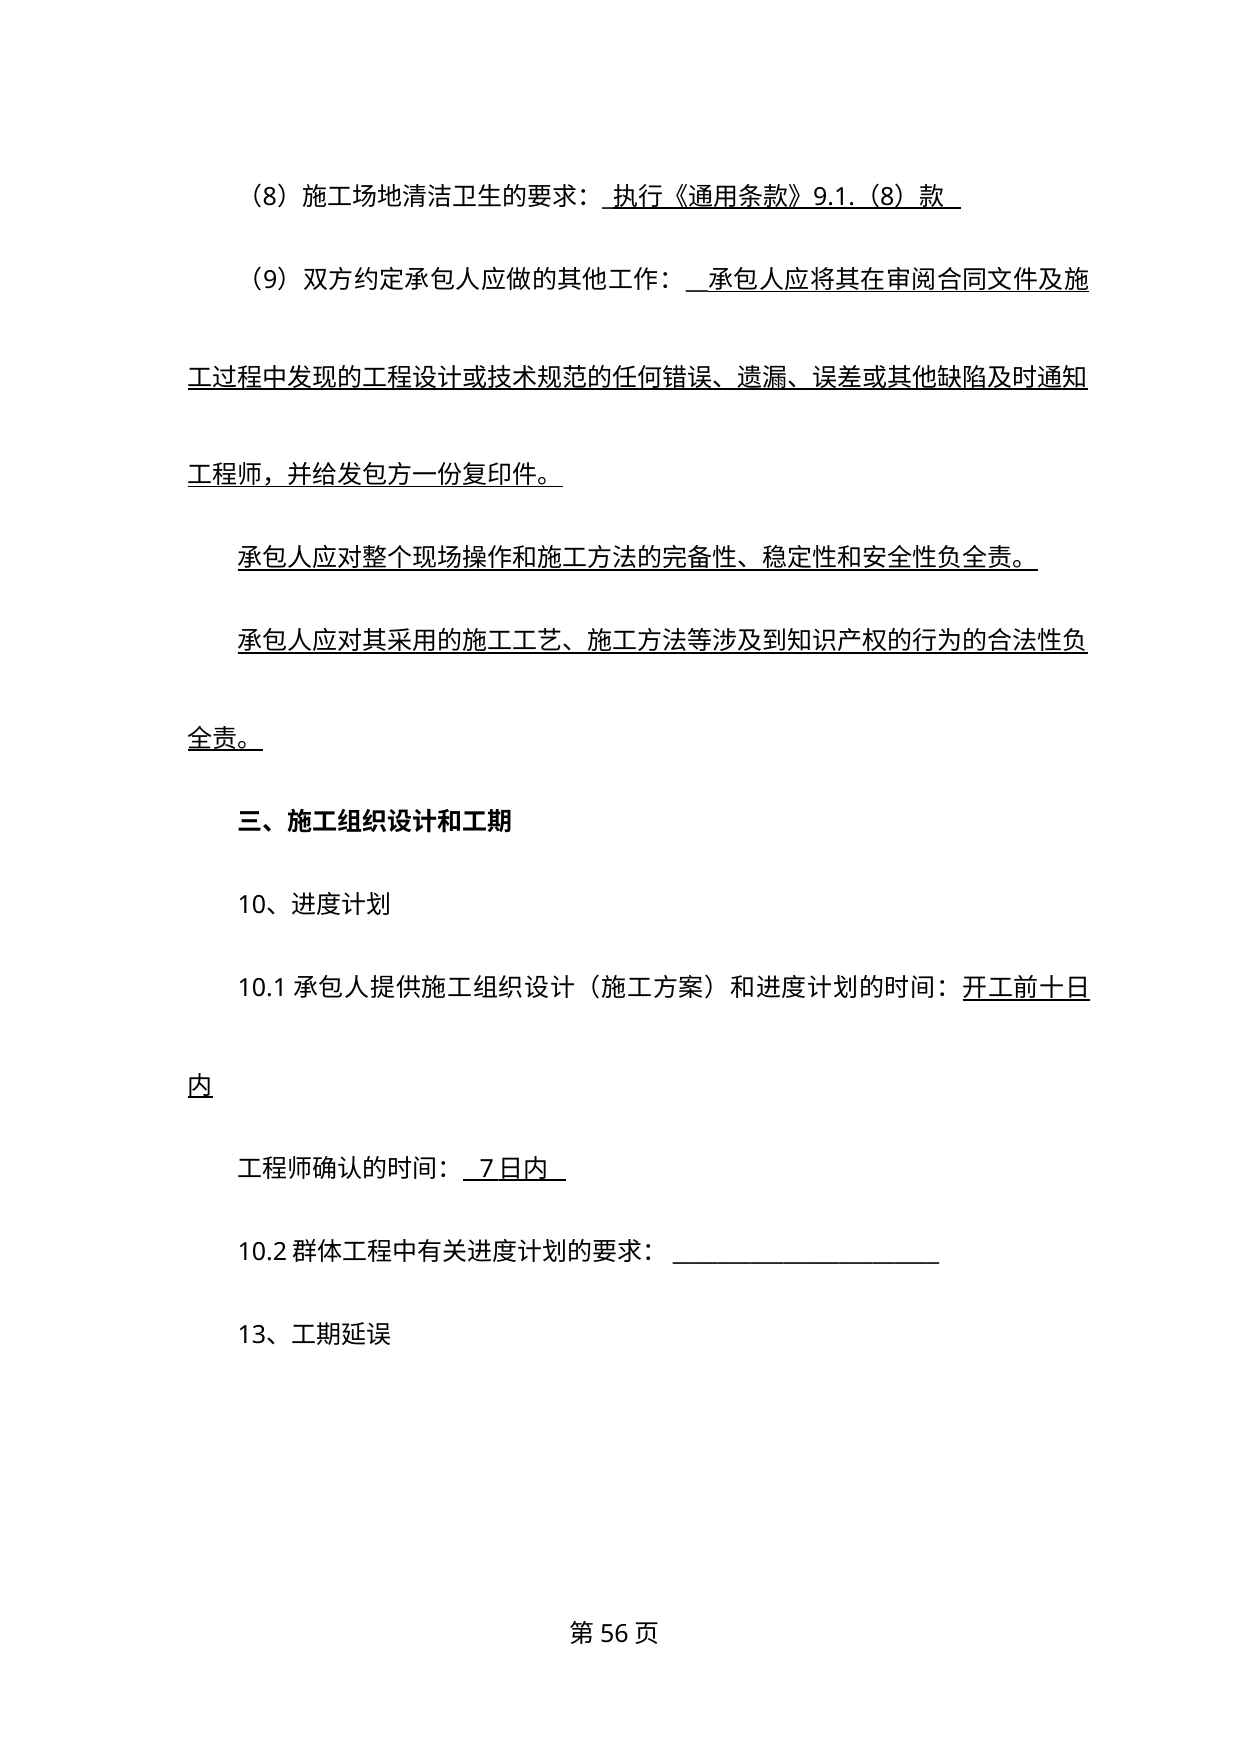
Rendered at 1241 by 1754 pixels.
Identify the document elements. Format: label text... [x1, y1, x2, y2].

text 工程师确认的时间： 7日内 [187, 1134, 1090, 1199]
text 10.2群体工程中有关进度计划的要求： ________________________ [187, 1217, 1090, 1282]
text 13、工期延误 [187, 1300, 1090, 1365]
text 承包人应对其采用的施工工艺、施工方法等涉及到知识产权的行为的合法性负全责。 [187, 606, 1090, 769]
text （8）施工场地清洁卫生的要求：_执行《通用条款》9.1.（8）款 [187, 162, 1090, 227]
text 10.1承包人提供施工组织设计（施工方案）和进度计划的时间：开工前十日内 [187, 953, 1090, 1116]
text 10、进度计划 [187, 870, 1090, 935]
text 承包人应对整个现场操作和施工方法的完备性、稳定性和安全性负全责。 [187, 523, 1090, 588]
text 三、施工组织设计和工期 [187, 787, 1090, 852]
text （9）双方约定承包人应做的其他工作：__承包人应将其在审阅合同文件及施工过程中发现的工程设计或技术规范的任何错误、遗漏、误差或其他缺陷及时通知工程师，并给发包方一份复印件。 [187, 245, 1090, 505]
